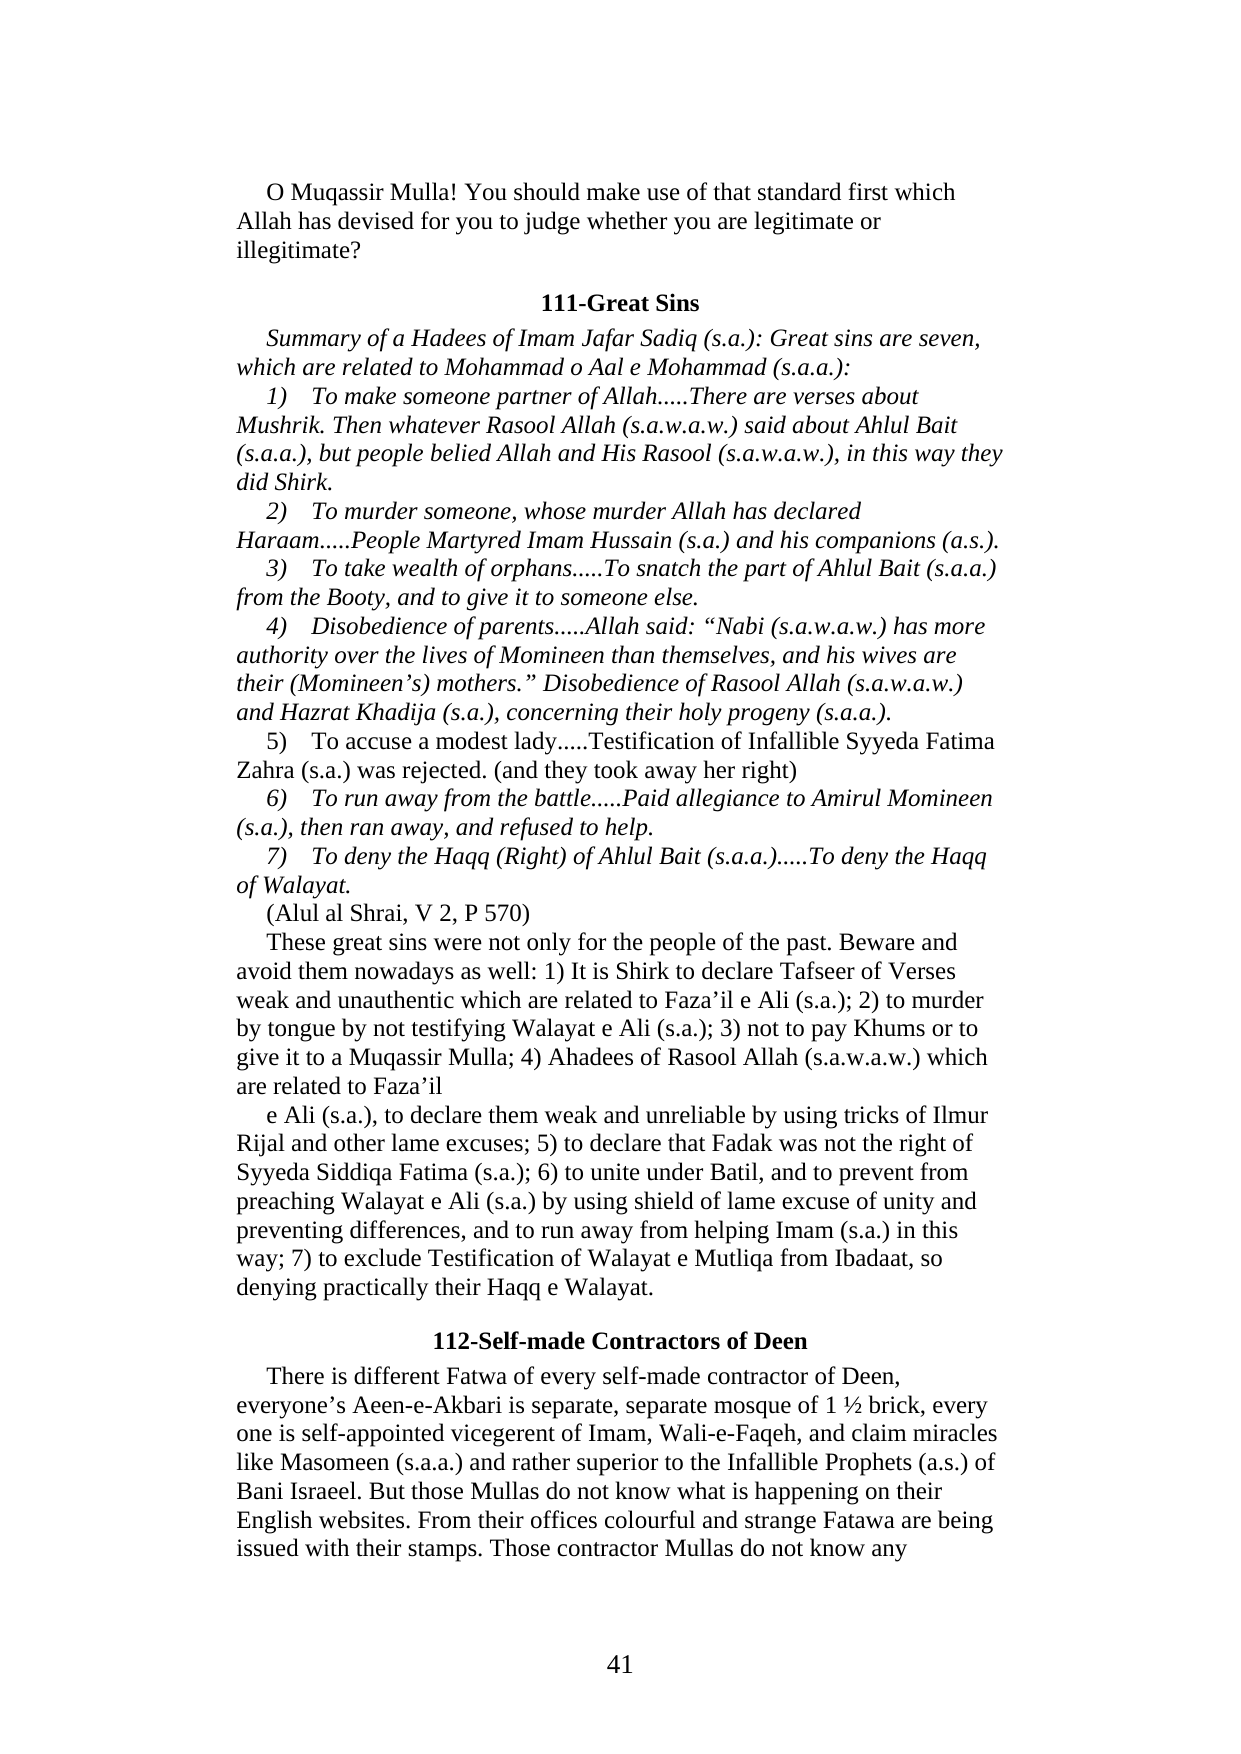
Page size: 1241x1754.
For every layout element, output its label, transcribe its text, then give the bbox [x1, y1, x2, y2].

text (Alul al Shrai, V 2, P 570) [236, 898, 1004, 927]
subtitle 112-Self-made Contractors of Deen [236, 1326, 1004, 1355]
text 1) To make someone partner of Allah.....There are verses about Mushrik. Then whatever Rasool Allah (s.a.w.a.w.) said about Ahlul Bait (s.a.a.), but people belied Allah and His Rasool (s.a.w.a.w.), in this way they did Shirk. [236, 381, 1004, 496]
subtitle 111-Great Sins [236, 288, 1004, 317]
text These great sins were not only for the people of the past. Beware and avoid them nowadays as well: 1) It is Shirk to declare Tafseer of Verses weak and unauthentic which are related to Faza’il e Ali (s.a.); 2) to murder by tongue by not testifying Walayat e Ali (s.a.); 3) not to pay Khums or to give it to a Muqassir Mulla; 4) Ahadees of Rasool Allah (s.a.w.a.w.) which are related to Faza’il [236, 927, 1004, 1100]
text 3) To take wealth of orphans.....To snatch the part of Ahlul Bait (s.a.a.) from the Booty, and to give it to someone else. [236, 553, 1004, 611]
text 2) To murder someone, whose murder Allah has declared Haraam.....People Martyred (s.a.) and his companions (a.s.). [236, 496, 1004, 553]
text O Muqassir Mulla! You should make use of that standard first which Allah has devised for you to judge whether you are legitimate or illegitimate? [236, 177, 1004, 263]
text 7) To deny the Haqq (Right) of Ahlul Bait (s.a.a.).....To deny the Haqq of Walayat. [236, 841, 1004, 898]
text e Ali (s.a.), to declare them weak and unreliable by using tricks of Ilmur Rijal and other lame excuses; 5) to declare that Fadak was not the right of Syyeda Siddiqa Fatima (s.a.); 6) to unite under Batil, and to prevent from preaching Walayat e Ali (s.a.) by using shield of lame excuse of unity and preventing differences, and to run away from helping Imam (s.a.) in this way; 7) to exclude Testification of Walayat e Mutliqa from Ibadaat, so denying practically their Haqq e Walayat. [236, 1100, 1004, 1301]
text 5) To accuse a modest lady.....Testification of Infallible (s.a.) was rejected. (and they took away her right) [236, 726, 1004, 783]
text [236, 1361, 1004, 1562]
text 4) Disobedience of parents.....Allah said: “Nabi (s.a.w.a.w.) has more authority over the lives of Momineen than themselves, and his wives are their (Momineen’s) mothers.” Disobedience of Rasool Allah (s.a.w.a.w.) and (s.a.), concerning their holy progeny (s.a.a.). [236, 611, 1004, 726]
text Summary of a Hadees of (s.a.): Great sins are seven, which are related to o Aal e (s.a.a.): [236, 323, 1004, 381]
text 6) To run away from the battle.....Paid allegiance to (s.a.), then ran away, and refused to help. [236, 783, 1004, 841]
